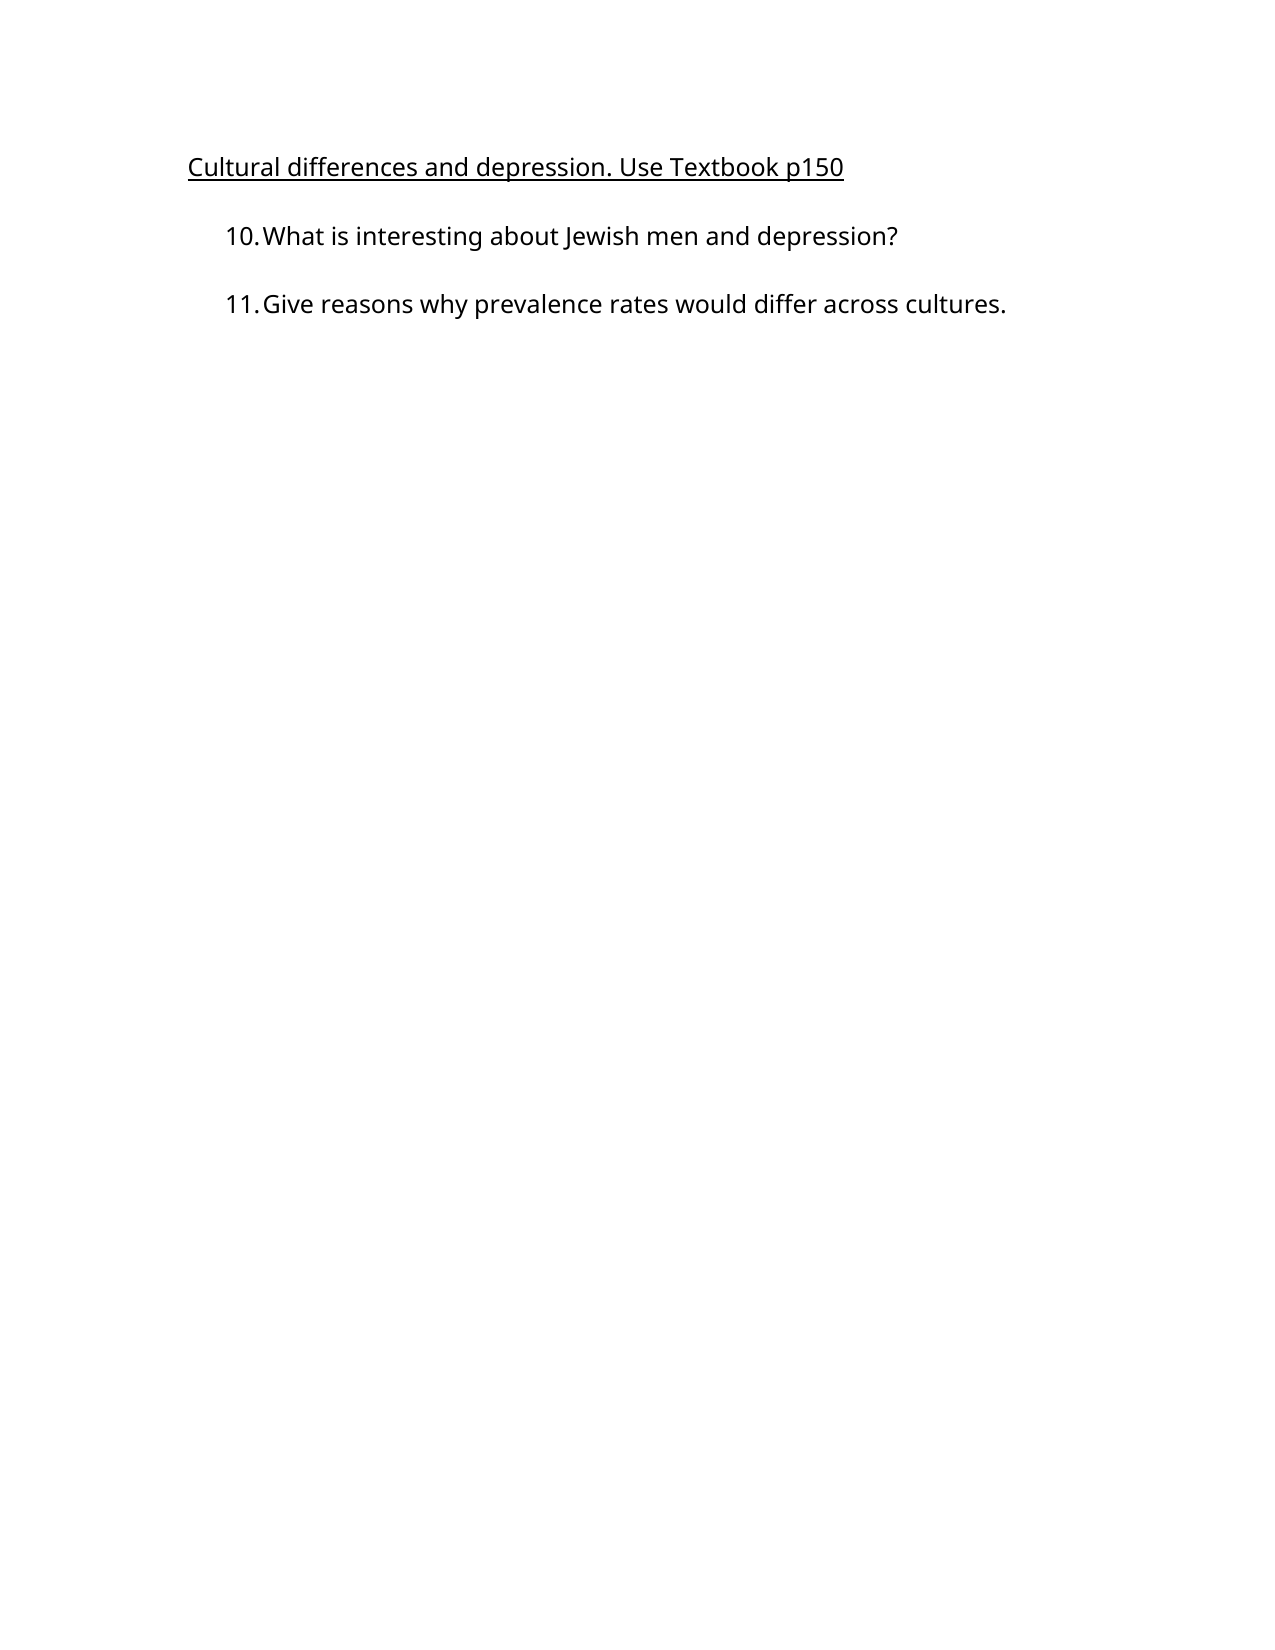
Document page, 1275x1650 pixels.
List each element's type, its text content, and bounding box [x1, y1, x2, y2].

list Give reasons why prevalence rates would differ across cultures. [225, 286, 1087, 320]
list What is interesting about Jewish men and depression? [225, 218, 1087, 252]
text Cultural differences and depression. Use Textbook p150 [187, 150, 1087, 184]
